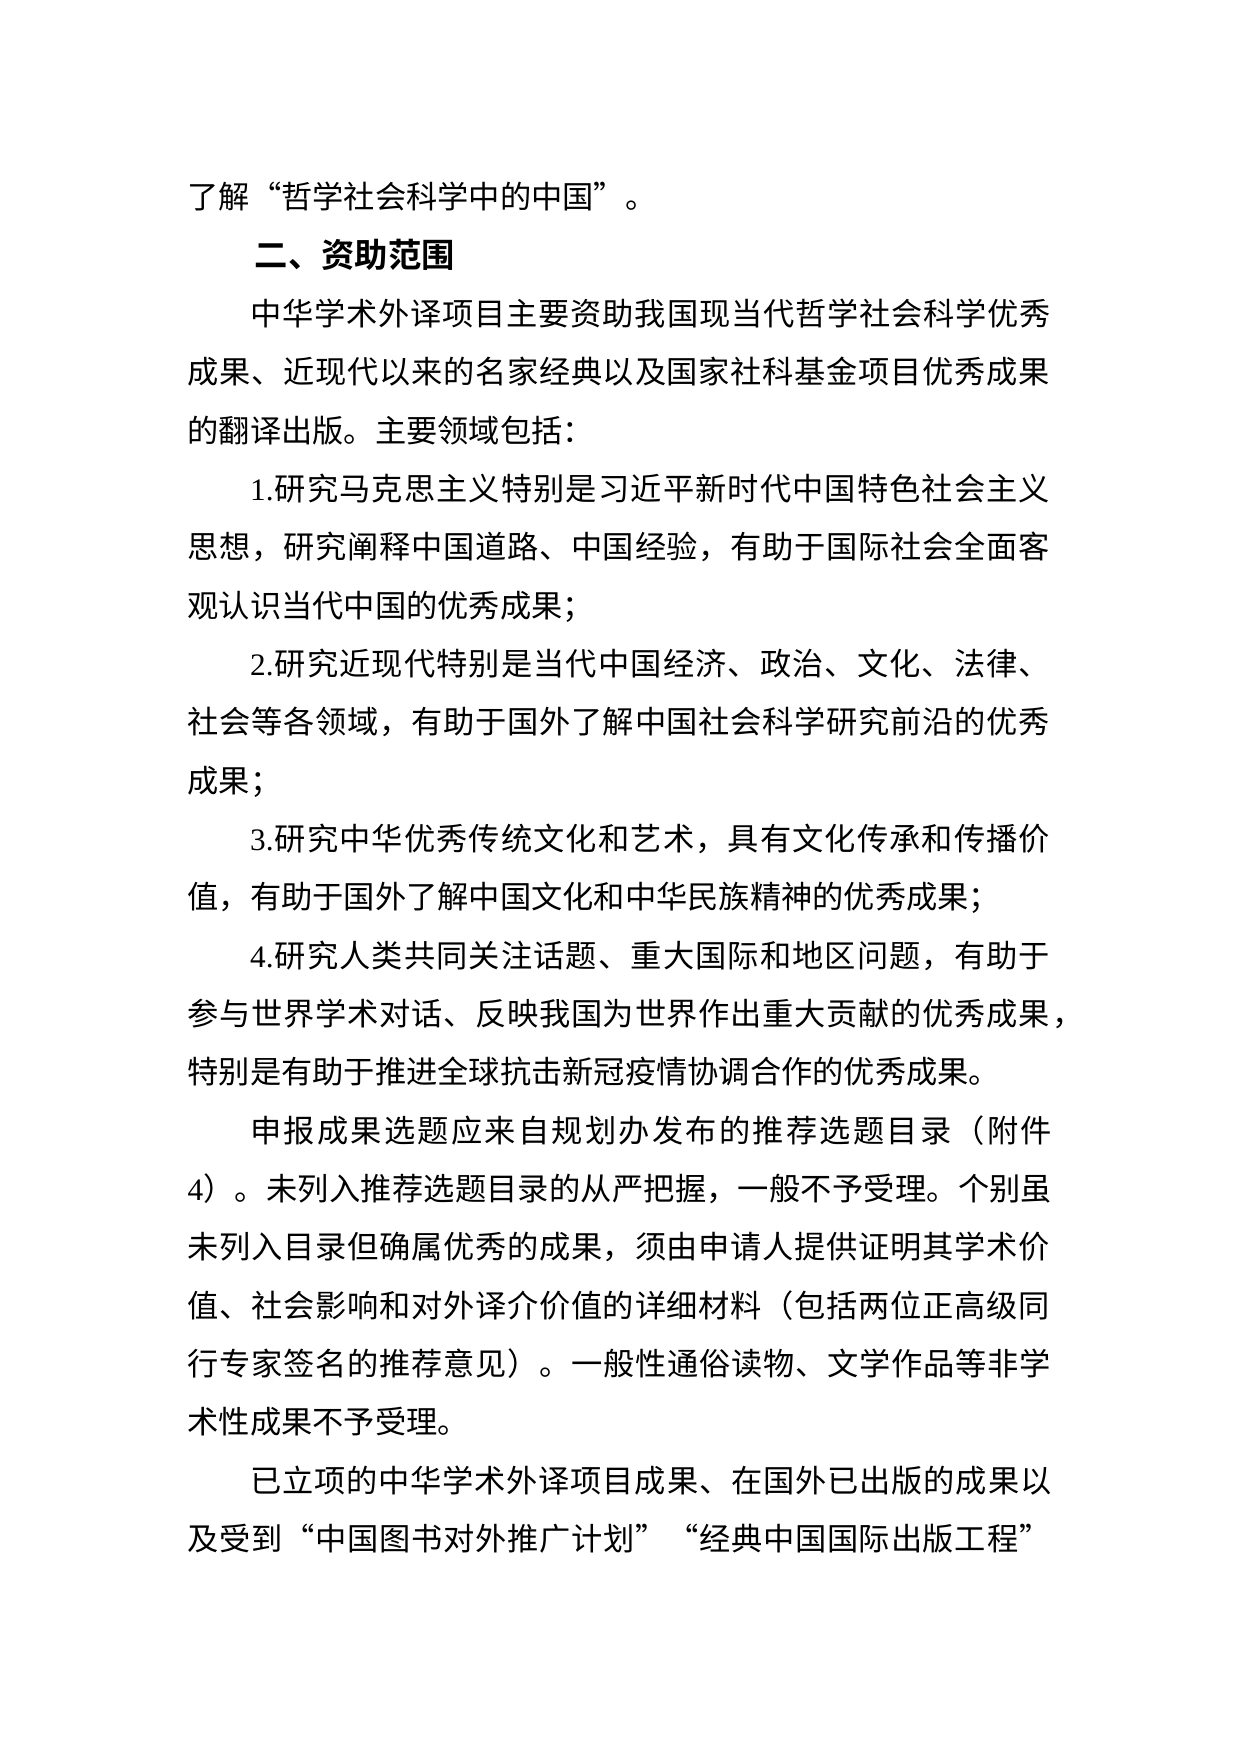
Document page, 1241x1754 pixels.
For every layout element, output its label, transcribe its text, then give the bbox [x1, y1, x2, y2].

text 3.研究中华优秀传统文化和艺术，具有文化传承和传播价值，有助于国外了解中国文化和中华民族精神的优秀成果； [187, 804, 1053, 920]
text 2.研究近现代特别是当代中国经济、政治、文化、法律、社会等各领域，有助于国外了解中国社会科学研究前沿的优秀成果； [187, 629, 1053, 804]
text 4.研究人类共同关注话题、重大国际和地区问题，有助于参与世界学术对话、反映我国为世界作出重大贡献的优秀成果，特别是有助于推进全球抗击新冠疫情协调合作的优秀成果。 [187, 920, 1053, 1095]
text 中华学术外译项目主要资助我国现当代哲学社会科学优秀成果、近现代以来的名家经典以及国家社科基金项目优秀成果的翻译出版。主要领域包括： [187, 279, 1053, 454]
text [187, 162, 1053, 220]
text 申报成果选题应来自规划办发布的推荐选题目录（附件4）。未列入推荐选题目录的从严把握，一般不予受理。个别虽未列入目录但确属优秀的成果，须由申请人提供证明其学术价值、社会影响和对外译介价值的详细材料（包括两位正高级同行专家签名的推荐意见）。一般性通俗读物、文学作品等非学术性成果不予受理。 [187, 1095, 1053, 1445]
text 二、资助范围 [187, 220, 1053, 279]
text 1.研究马克思主义特别是习近平新时代中国特色社会主义思想，研究阐释中国道路、中国经验，有助于国际社会全面客观认识当代中国的优秀成果； [187, 454, 1053, 629]
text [187, 1445, 1053, 1562]
